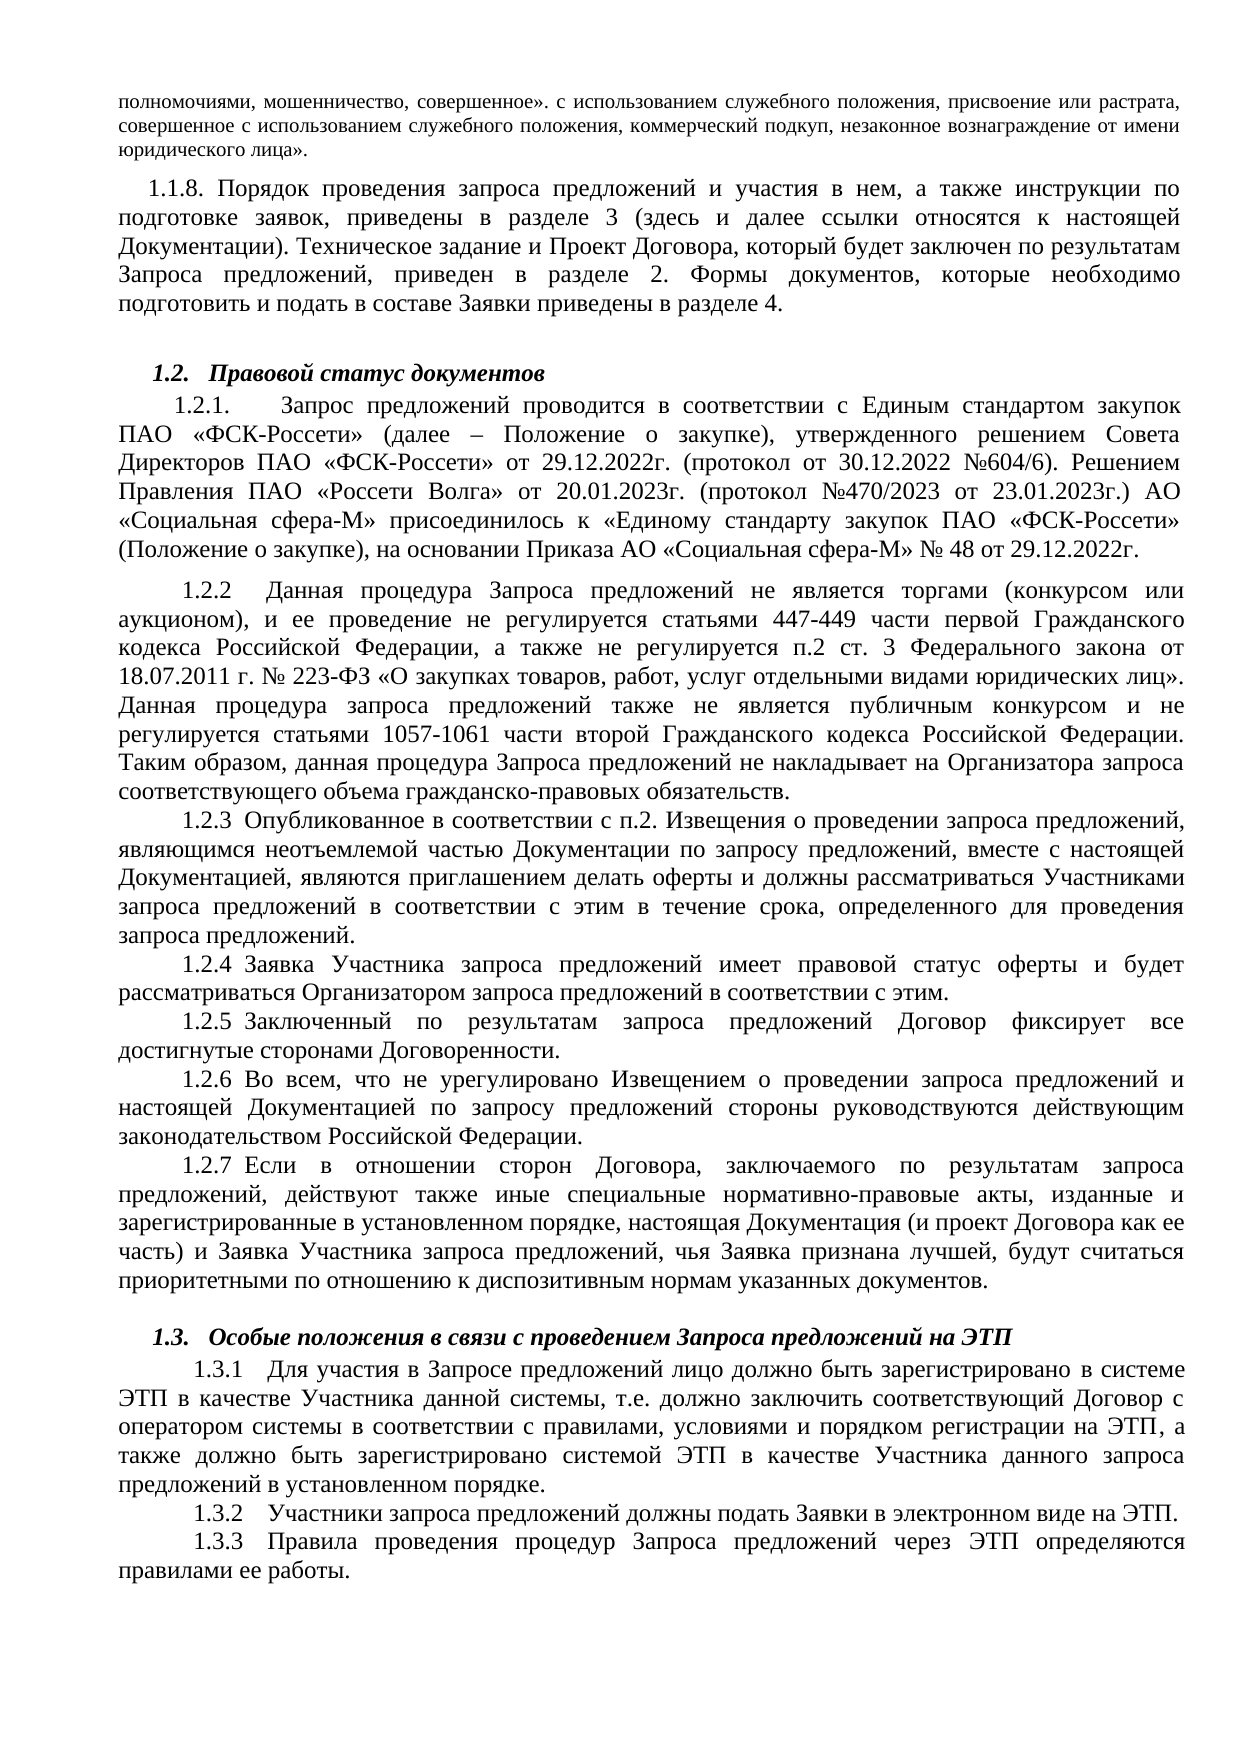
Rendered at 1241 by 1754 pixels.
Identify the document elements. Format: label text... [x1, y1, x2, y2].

list Для участия в Запросе предложений лицо должно быть зарегистрировано в системе ЭТП в качестве Участника данной системы, т.е. должно заключить соответствующий Договор с оператором системы в соответствии с правилами, условиями и порядком регистрации на ЭТП, а также должно быть зарегистрировано системой ЭТП в качестве Участника данного запроса предложений в установленном порядке. [118, 1354, 1185, 1498]
list Участники запроса предложений должны подать Заявки в электронном виде на ЭТП. [118, 1498, 1185, 1526]
list Правила проведения процедур Запроса предложений через ЭТП определяются правилами ее работы. [118, 1526, 1185, 1584]
list Если в отношении сторон Договора, заключаемого по результатам запроса предложений, действуют также иные специальные нормативно-правовые акты, изданные и зарегистрированные в установленном порядке, настоящая Документация (и проект Договора как ее часть) и Заявка Участника запроса предложений, чья Заявка признана лучшей, будут считаться приоритетными по отношению к диспозитивным нормам указанных документов. [118, 1150, 1185, 1294]
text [118, 89, 1181, 161]
list Запрос предложений проводится в соответствии с Единым стандартом закупок ПАО «ФСК-Россети» (далее – Положение о закупке), утвержденного решением Совета Директоров ПАО «ФСК-Россети» от 29.12.2022г. (протокол от 30.12.2022 №604/6). Решением Правления ПАО «Россети Волга» от 20.01.2023г. (протокол №470/2023 от 23.01.2023г.) АО «Социальная сфера-М» присоединилось к «Единому стандарту закупок ПАО «ФСК-Россети» (Положение о закупке), на основании Приказа АО «Социальная сфера-М» № 48 от 29.12.2022г. [118, 390, 1181, 562]
list Во всем, что не урегулировано Извещением о проведении запроса предложений и настоящей Документацией по запросу предложений стороны руководствуются действующим законодательством Российской Федерации. [118, 1064, 1185, 1150]
list Опубликованное в соответствии с п.2. Извещения о проведении запроса предложений, являющимся неотъемлемой частью Документации по запросу предложений, вместе с настоящей Документацией, являются приглашением делать оферты и должны рассматриваться Участниками запроса предложений в соответствии с этим в течение срока, определенного для проведения запроса предложений. [118, 805, 1185, 949]
subtitle Правовой статус документов [152, 358, 1185, 387]
list Заявка Участника запроса предложений имеет правовой статус оферты и будет рассматриваться Организатором запроса предложений в соответствии с этим. [118, 949, 1185, 1006]
text 1.1.8. Порядок проведения запроса предложений и участия в нем, а также инструкции по подготовке заявок, приведены в разделе 3 (здесь и далее ссылки относятся к настоящей Документации). Техническое задание и Проект Договора, который будет заключен по результатам Запроса предложений, приведен в разделе 2. Формы документов, которые необходимо подготовить и подать в составе Заявки приведены в разделе 4. [118, 173, 1181, 317]
list Заключенный по результатам запроса предложений Договор фиксирует все достигнутые сторонами Договоренности. [118, 1006, 1185, 1064]
subtitle Особые положения в связи с проведением Запроса предложений на ЭТП [152, 1322, 1185, 1351]
list Данная процедура Запроса предложений не является торгами (конкурсом или аукционом), и ее проведение не регулируется статьями 447-449 части первой Гражданского кодекса Российской Федерации, а также не регулируется п.2 ст. 3 Федерального закона от 18.07.2011 г. № 223-ФЗ «О закупках товаров, работ, услуг отдельными видами юридических лиц». Данная процедура запроса предложений также не является публичным конкурсом и не регулируется статьями 1057-1061 части второй Гражданского кодекса Российской Федерации. Таким образом, данная процедура Запроса предложений не накладывает на Организатора запроса соответствующего объема гражданско-правовых обязательств. [118, 575, 1185, 805]
